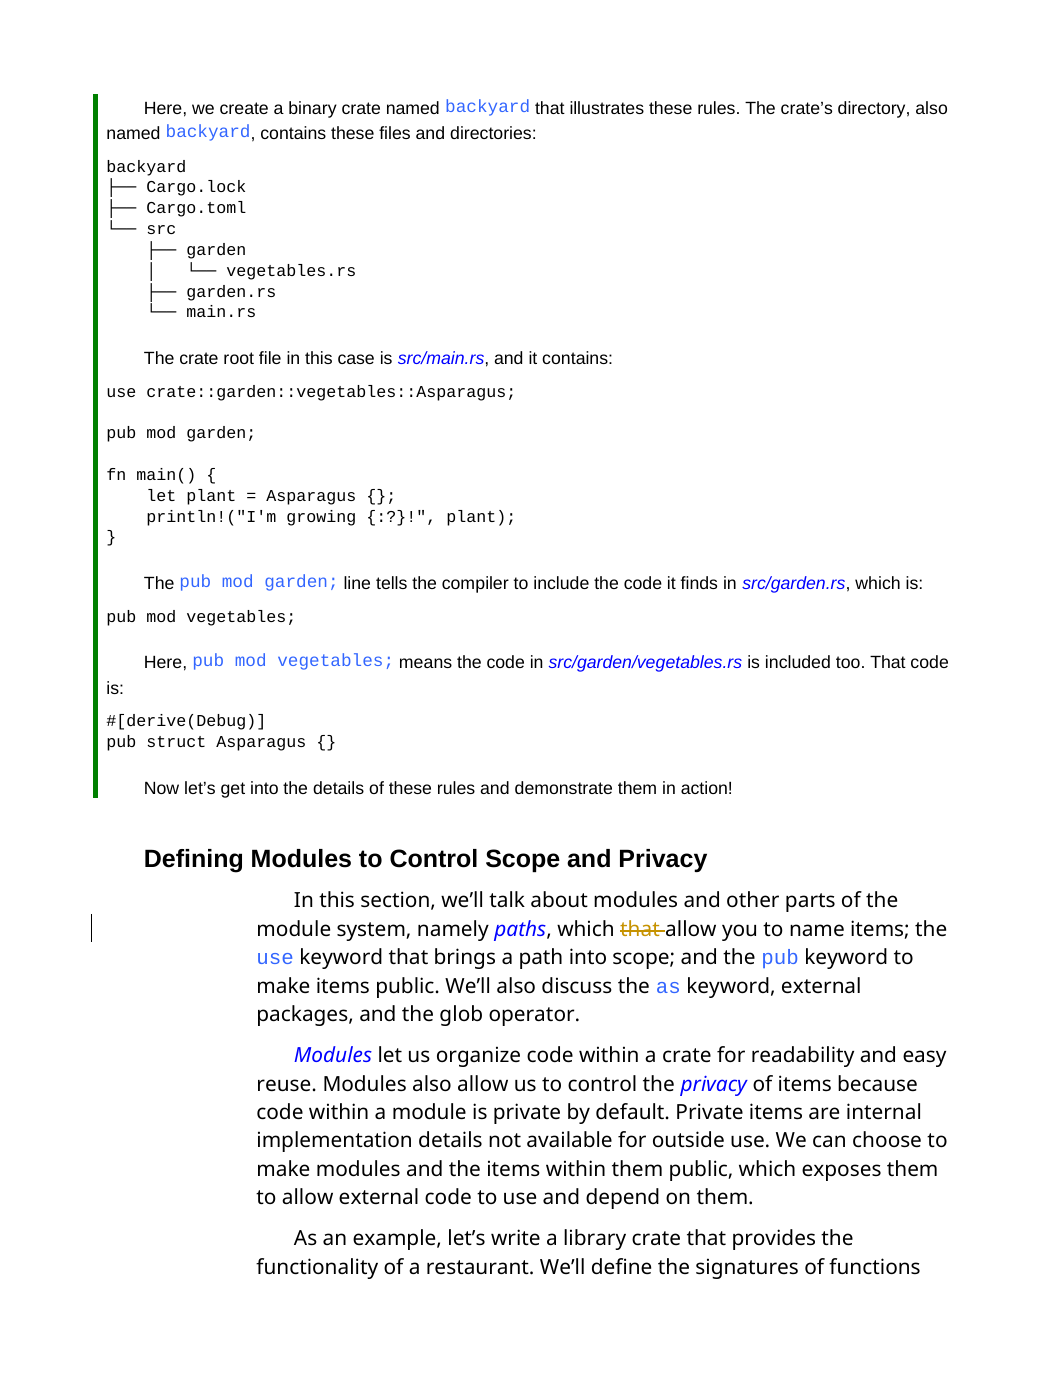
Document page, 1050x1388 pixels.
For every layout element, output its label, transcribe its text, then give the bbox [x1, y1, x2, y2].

text └── src [106, 219, 950, 239]
text The pub mod garden; line tells the compiler to include the code it finds in src/garden.rs, which is: [98, 569, 950, 594]
text Modules let us organize code within a crate for readability and easy reuse. Modules also allow us to control the privacy of items because code within a module is private by default. Private items are internal implementation details not available for outside use. We can choose to make modules and the items within them public, which exposes them to allow external code to use and depend on them. [256, 1040, 950, 1211]
text use crate::garden::vegetables::Asparagus; [98, 381, 950, 402]
text pub mod garden; [106, 423, 950, 444]
text Now let’s get into the details of these rules and demonstrate them in action! [98, 773, 950, 798]
text ├── garden [106, 239, 950, 260]
text ├── garden.rs [106, 281, 950, 302]
text Here, we create a binary crate named backyard that illustrates these rules. The crate’s directory, also named backyard, contains these files and directories: [106, 94, 950, 144]
text println!("I'm growing {:?}!", plant); [106, 506, 950, 527]
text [256, 1223, 950, 1280]
text │ └── vegetables.rs [106, 260, 950, 281]
text Here, pub mod vegetables; means the code in src/garden/vegetables.rs is included too. That code is: [98, 648, 950, 698]
text The crate root file in this case is src/main.rs, and it contains: [98, 344, 950, 369]
text ├── Cargo.lock [106, 177, 950, 198]
text ├── Cargo.toml [106, 198, 950, 219]
text Defining Modules to Control Scope and Privacy [144, 842, 950, 873]
text #[derive(Debug)] [98, 710, 950, 731]
text └── main.rs [106, 302, 950, 323]
text pub struct Asparagus {} [106, 731, 950, 752]
text pub mod vegetables; [98, 606, 950, 627]
text fn main() { [106, 464, 950, 485]
text let plant = Asparagus {}; [106, 485, 950, 506]
text backyard [98, 156, 950, 177]
text In this section, we’ll talk about modules and other parts of the module system, namely paths, which allow you to name items; the use keyword that brings a path into scope; and the pub keyword to make items public. We’ll also discuss the as keyword, external packages, and the glob operator. [256, 885, 950, 1028]
text } [106, 527, 950, 548]
